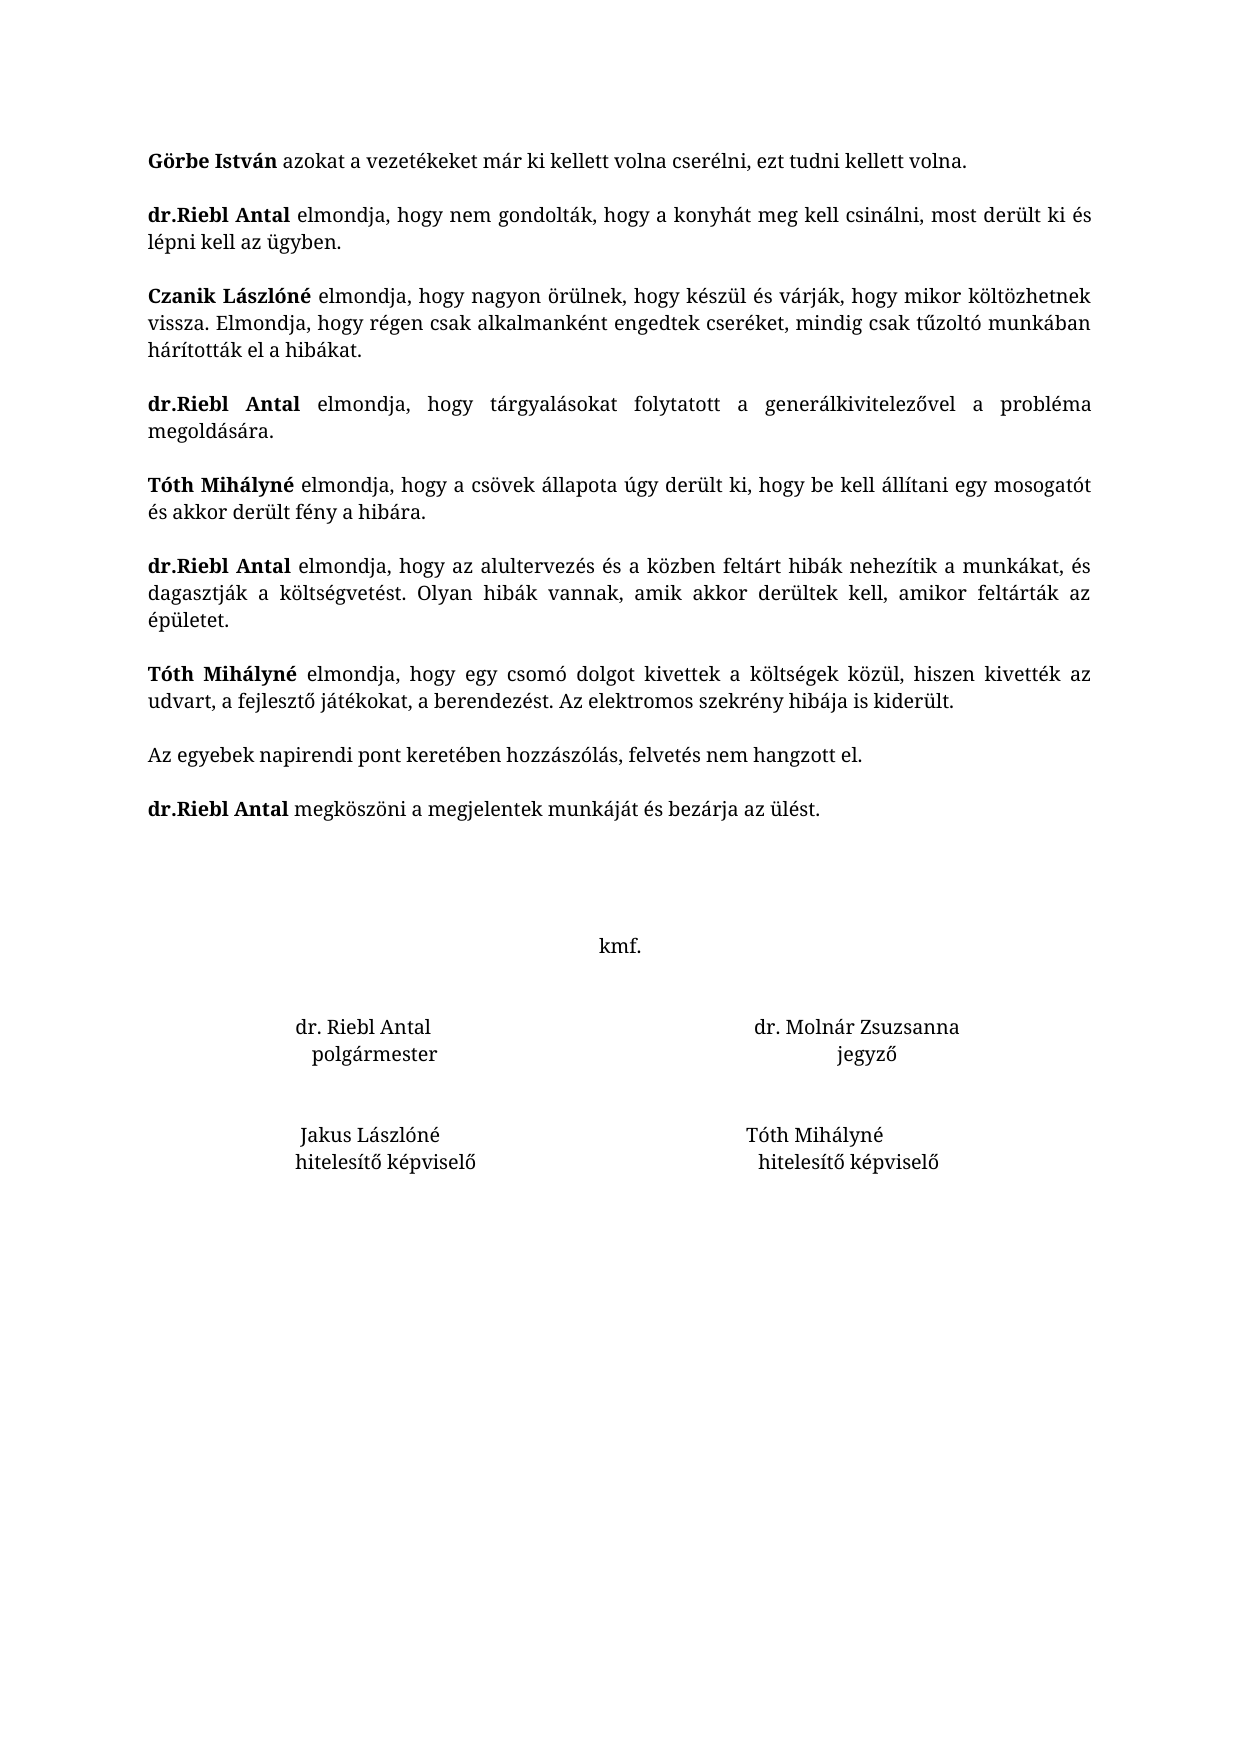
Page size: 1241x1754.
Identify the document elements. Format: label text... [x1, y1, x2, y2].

text polgármester jegyző [148, 1040, 1093, 1067]
text Czanik Lászlóné elmondja, hogy nagyon örülnek, hogy készül és várják, hogy mikor költözhetnek vissza. Elmondja, hogy régen csak alkalmanként engedtek cseréket, mindig csak tűzoltó munkában hárították el a hibákat. [148, 282, 1093, 363]
text dr.Riebl Antal elmondja, hogy nem gondolták, hogy a konyhát meg kell csinálni, most derült ki és lépni kell az ügyben. [148, 202, 1093, 256]
text kmf. [148, 932, 1093, 959]
text dr.Riebl Antal elmondja, hogy tárgyalásokat folytatott a generálkivitelezővel a probléma megoldására. [148, 390, 1093, 444]
text Tóth Mihályné elmondja, hogy a csövek állapota úgy derült ki, hogy be kell állítani egy mosogatót és akkor derült fény a hibára. [148, 471, 1093, 525]
text dr. Riebl Antal dr. Molnár Zsuzsanna [295, 1013, 1093, 1040]
text Jakus Lászlóné Tóth Mihályné [221, 1121, 1093, 1148]
text Az egyebek napirendi pont keretében hozzászólás, felvetés nem hangzott el. [148, 741, 1093, 768]
text hitelesítő képviselő hitelesítő képviselő [221, 1148, 1093, 1175]
text Görbe István azokat a vezetékeket már ki kellett volna cserélni, ezt tudni kellett volna. [148, 148, 1093, 174]
text dr.Riebl Antal elmondja, hogy az alultervezés és a közben feltárt hibák nehezítik a munkákat, és dagasztják a költségvetést. Olyan hibák vannak, amik akkor derültek kell, amikor feltárták az épületet. [148, 552, 1093, 633]
text Tóth Mihályné elmondja, hogy egy csomó dolgot kivettek a költségek közül, hiszen kivették az udvart, a fejlesztő játékokat, a berendezést. Az elektromos szekrény hibája is kiderült. [148, 660, 1093, 714]
text dr.Riebl Antal megköszöni a megjelentek munkáját és bezárja az ülést. [148, 795, 1093, 822]
